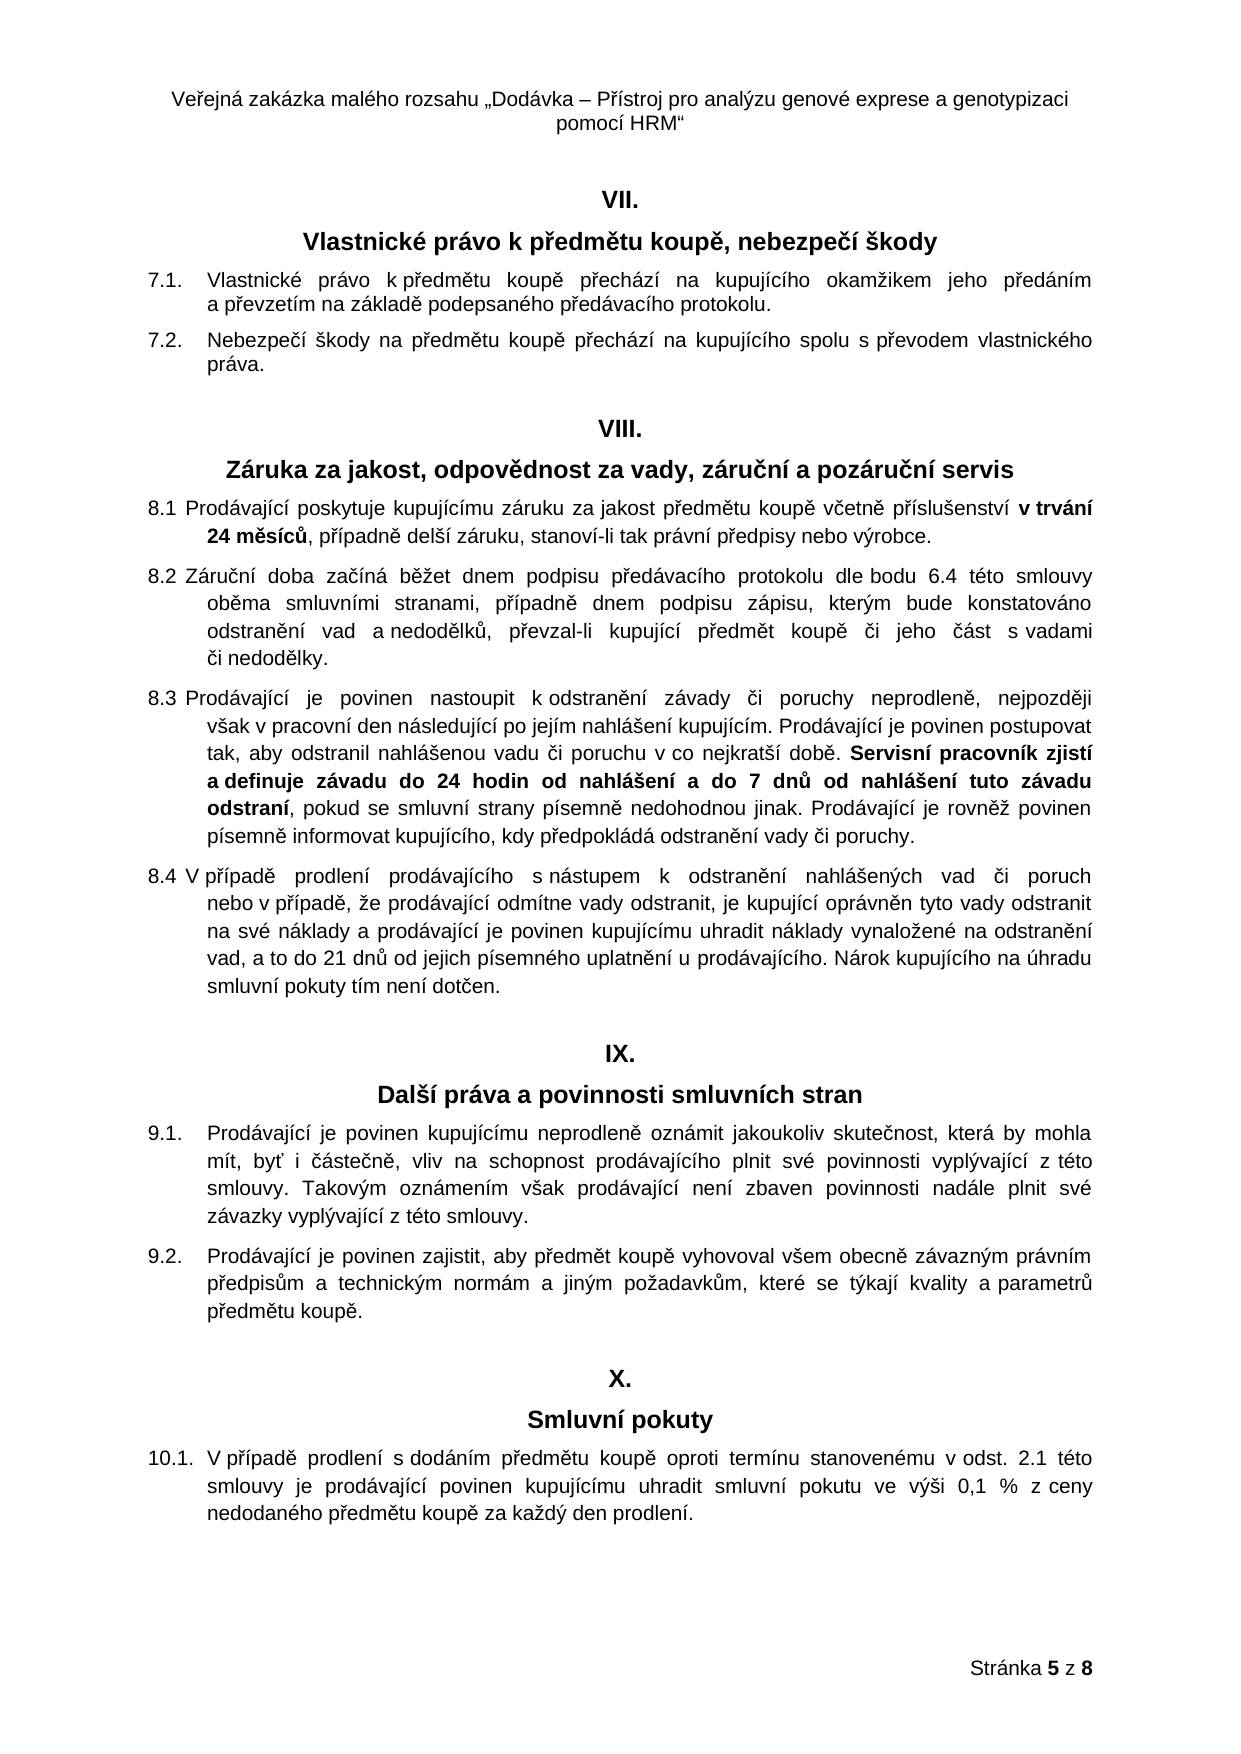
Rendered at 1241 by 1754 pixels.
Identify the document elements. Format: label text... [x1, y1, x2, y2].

title Záruka za jakost, odpovědnost za vady, záruční a pozáruční servis [148, 455, 1092, 483]
list Prodávající poskytuje kupujícímu záruku za jakost předmětu koupě včetně příslušenství v trvání 24 měsíců, případně delší záruku, stanoví-li tak právní předpisy nebo výrobce. [148, 496, 1092, 547]
list V případě prodlení s dodáním předmětu koupě oproti termínu stanovenému v odst. 2.1 této smlouvy je prodávající povinen kupujícímu uhradit smluvní pokutu ve výši 0,1 % z ceny nedodaného předmětu koupě za každý den prodlení. [148, 1446, 1092, 1525]
title Vlastnické právo k předmětu koupě, nebezpečí škody [148, 226, 1092, 255]
title Další práva a povinnosti smluvních stran [148, 1080, 1092, 1108]
title VII. [148, 185, 1092, 214]
list Nebezpečí škody na předmětu koupě přechází na kupujícího spolu s převodem vlastnického práva. [148, 328, 1092, 376]
title X. [148, 1363, 1092, 1392]
list Záruční doba začíná běžet dnem podpisu předávacího protokolu dle bodu 6.4 této smlouvy oběma smluvními stranami, případně dnem podpisu zápisu, kterým bude konstatováno odstranění vad a nedodělků, převzal-li kupující předmět koupě či jeho část s vadami či nedodělky. [148, 563, 1092, 670]
list Vlastnické právo k předmětu koupě přechází na kupujícího okamžikem jeho předáním a převzetím na základě podepsaného předávacího protokolu. [148, 268, 1092, 316]
title Smluvní pokuty [148, 1405, 1092, 1433]
list Prodávající je povinen nastoupit k odstranění závady či poruchy neprodleně, nejpozději však v pracovní den následující po jejím nahlášení kupujícím. Prodávající je povinen postupovat tak, aby odstranil nahlášenou vadu či poruchu v co nejkratší době. Servisní pracovník zjistí a definuje závadu do 24 hodin od nahlášení a do 7 dnů od nahlášení tuto závadu odstraní, pokud se smluvní strany písemně nedohodnou jinak. Prodávající je rovněž povinen písemně informovat kupujícího, kdy předpokládá odstranění vady či poruchy. [148, 686, 1092, 847]
list V případě prodlení prodávajícího s nástupem k odstranění nahlášených vad či poruch nebo v případě, že prodávající odmítne vady odstranit, je kupující oprávněn tyto vady odstranit na své náklady a prodávající je povinen kupujícímu uhradit náklady vynaložené na odstranění vad, a to do 21 dnů od jejich písemného uplatnění u prodávajícího. Nárok kupujícího na úhradu smluvní pokuty tím není dotčen. [148, 863, 1092, 997]
title VIII. [148, 413, 1092, 442]
title IX. [148, 1038, 1092, 1067]
list Prodávající je povinen zajistit, aby předmět koupě vyhovoval všem obecně závazným právním předpisům a technickým normám a jiným požadavkům, které se týkají kvality a parametrů předmětu koupě. [148, 1243, 1092, 1322]
list Prodávající je povinen kupujícímu neprodleně oznámit jakoukoliv skutečnost, která by mohla mít, byť i částečně, vliv na schopnost prodávajícího plnit své povinnosti vyplývající z této smlouvy. Takovým oznámením však prodávající není zbaven povinnosti nadále plnit své závazky vyplývající z této smlouvy. [148, 1121, 1092, 1227]
